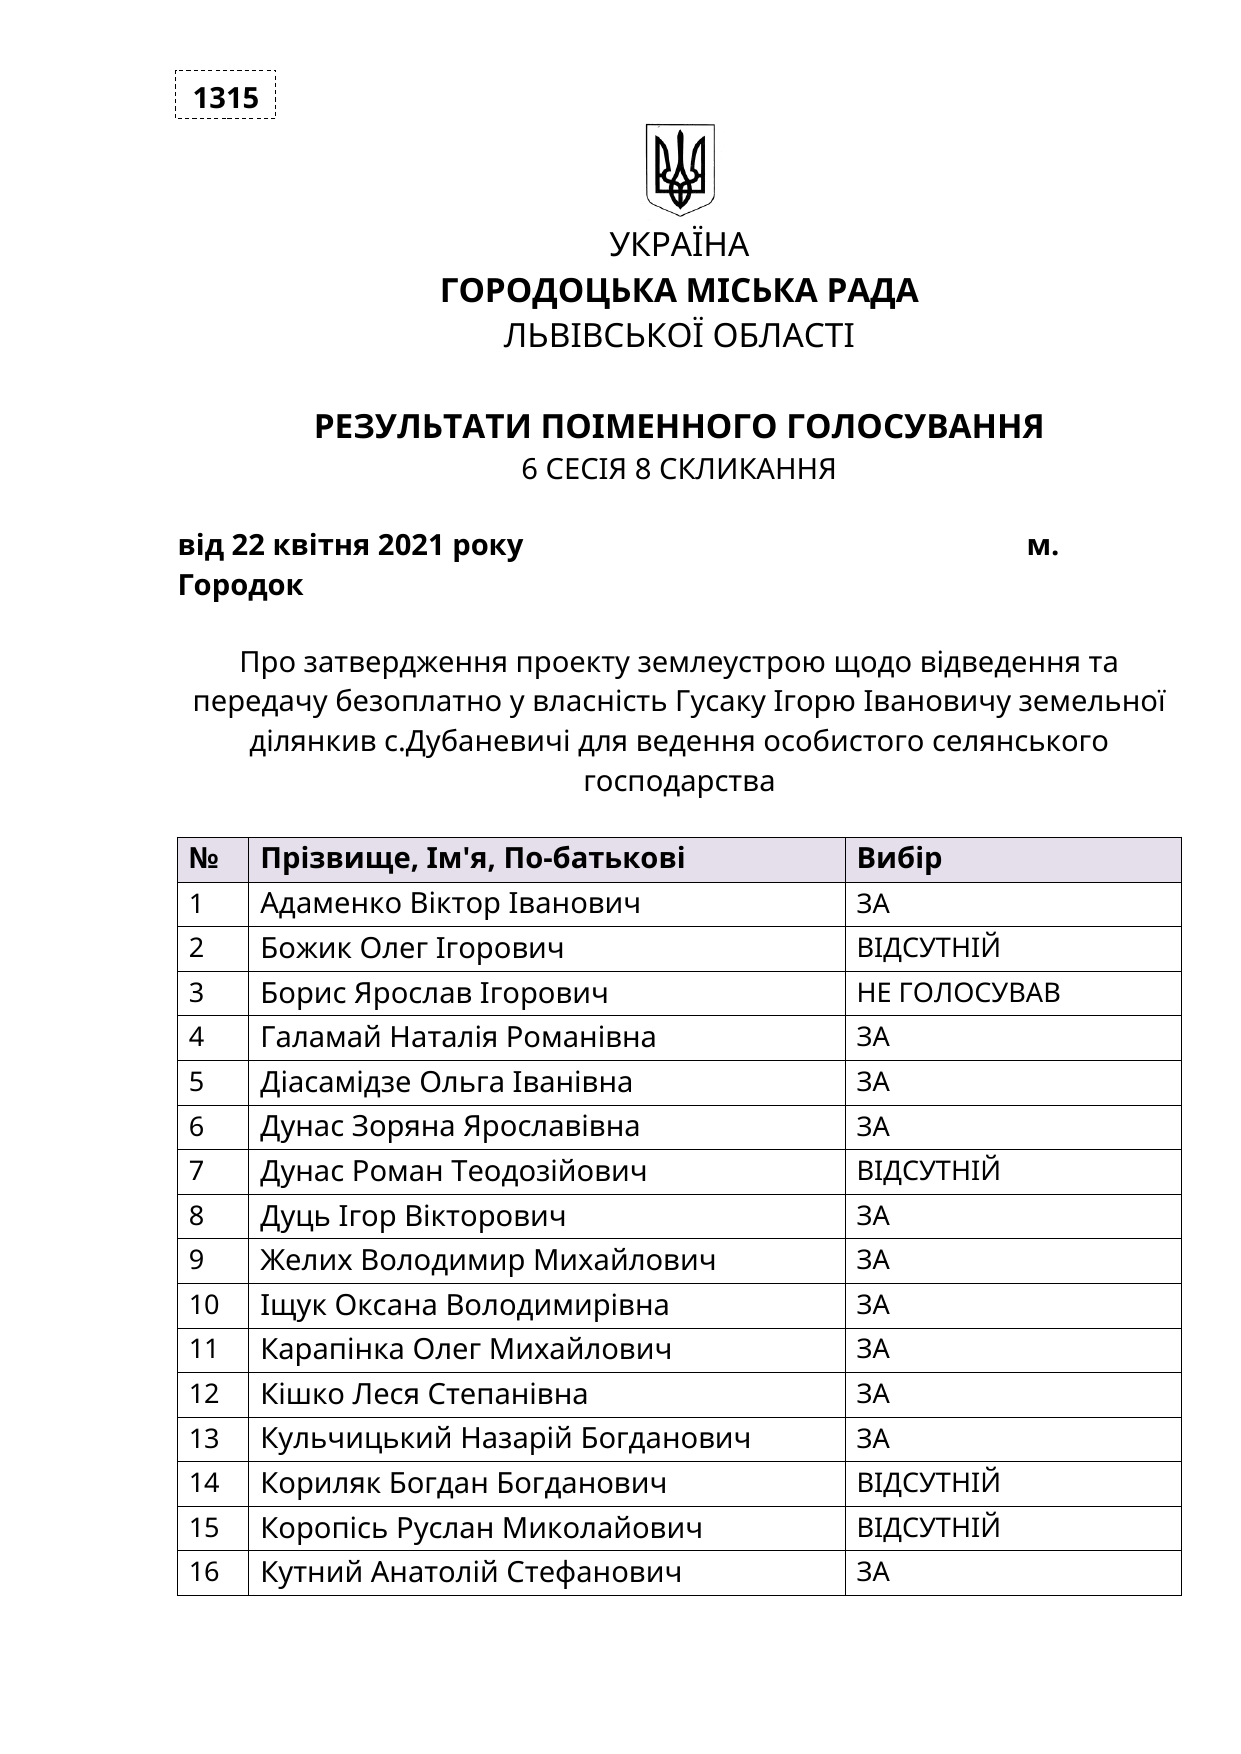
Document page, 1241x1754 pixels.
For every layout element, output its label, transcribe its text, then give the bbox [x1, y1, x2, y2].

table_cell ЗА [846, 1195, 1181, 1238]
table_cell 5 [178, 1061, 248, 1104]
table_cell Адаменко Віктор Іванович [249, 883, 845, 926]
table_cell Іщук Оксана Володимирівна [249, 1284, 845, 1327]
table_cell Божик Олег Ігорович [249, 927, 845, 971]
table_cell ЗА [846, 1106, 1181, 1149]
table_cell 10 [178, 1284, 248, 1327]
picture [633, 118, 726, 221]
table_cell ВІДСУТНІЙ [846, 1507, 1181, 1550]
table_cell ЗА [846, 1061, 1181, 1104]
table_cell 15 [178, 1507, 248, 1550]
table_cell Кутний Анатолій Стефанович [249, 1551, 845, 1595]
table_cell Діасамідзе Ольга Іванівна [249, 1061, 845, 1104]
table_cell ВІДСУТНІЙ [846, 1462, 1181, 1506]
table_cell 12 [178, 1373, 248, 1417]
table_cell ЗА [846, 1239, 1181, 1283]
table_cell 6 [178, 1106, 248, 1149]
table_cell 11 [178, 1329, 248, 1372]
text УКРАЇНА [177, 221, 1181, 266]
table_cell 14 [178, 1462, 248, 1506]
table_cell Кішко Леся Степанівна [249, 1373, 845, 1417]
table_header Прізвище, Ім'я, По-батькові [249, 838, 845, 882]
table_header Вибір [846, 838, 1181, 882]
table_cell ВІДСУТНІЙ [846, 1150, 1181, 1194]
text ЛЬВІВСЬКОЇ ОБЛАСТІ [177, 312, 1181, 357]
table_cell Дунас Роман Теодозійович [249, 1150, 845, 1194]
table_cell 4 [178, 1016, 248, 1060]
table_cell 16 [178, 1551, 248, 1595]
table_cell Коропісь Руслан Миколайович [249, 1507, 845, 1550]
table_cell Желих Володимир Михайлович [249, 1239, 845, 1283]
table_cell Борис Ярослав Ігорович [249, 972, 845, 1015]
text ГОРОДОЦЬКА МІСЬКА РАДА [177, 266, 1181, 312]
table_cell Кориляк Богдан Богданович [249, 1462, 845, 1506]
table_cell 13 [178, 1418, 248, 1461]
text Про затвердження проекту землеустрою щодо відведення та передачу безоплатно у власність Гусаку Ігорю Івановичу земельної ділянкив с.Дубаневичі для ведення особистого селянського господарства [177, 641, 1181, 800]
table_cell ЗА [846, 883, 1181, 926]
table_cell ВІДСУТНІЙ [846, 927, 1181, 971]
table_cell 9 [178, 1239, 248, 1283]
table_cell Кульчицький Назарій Богданович [249, 1418, 845, 1461]
table_cell 3 [178, 972, 248, 1015]
table_cell ЗА [846, 1329, 1181, 1372]
table_cell 2 [178, 927, 248, 971]
table_cell ЗА [846, 1373, 1181, 1417]
table_cell ЗА [846, 1418, 1181, 1461]
text РЕЗУЛЬТАТИ ПОІМЕННОГО ГОЛОСУВАННЯ [177, 403, 1181, 448]
table_cell ЗА [846, 1016, 1181, 1060]
table_cell Дунас Зоряна Ярославівна [249, 1106, 845, 1149]
table_cell 1 [178, 883, 248, 926]
text від 22 квітня 2021 року м. Городок [177, 525, 1181, 604]
text 6 СЕСІЯ 8 СКЛИКАННЯ [177, 448, 1181, 488]
table_header № [178, 838, 248, 882]
table_cell Карапінка Олег Михайлович [249, 1329, 845, 1372]
table_cell НЕ ГОЛОСУВАВ [846, 972, 1181, 1015]
table_cell 7 [178, 1150, 248, 1194]
table_cell Дуць Ігор Вікторович [249, 1195, 845, 1238]
table_cell ЗА [846, 1284, 1181, 1327]
table_cell Галамай Наталія Романівна [249, 1016, 845, 1060]
table_cell 8 [178, 1195, 248, 1238]
table_cell ЗА [846, 1551, 1181, 1595]
